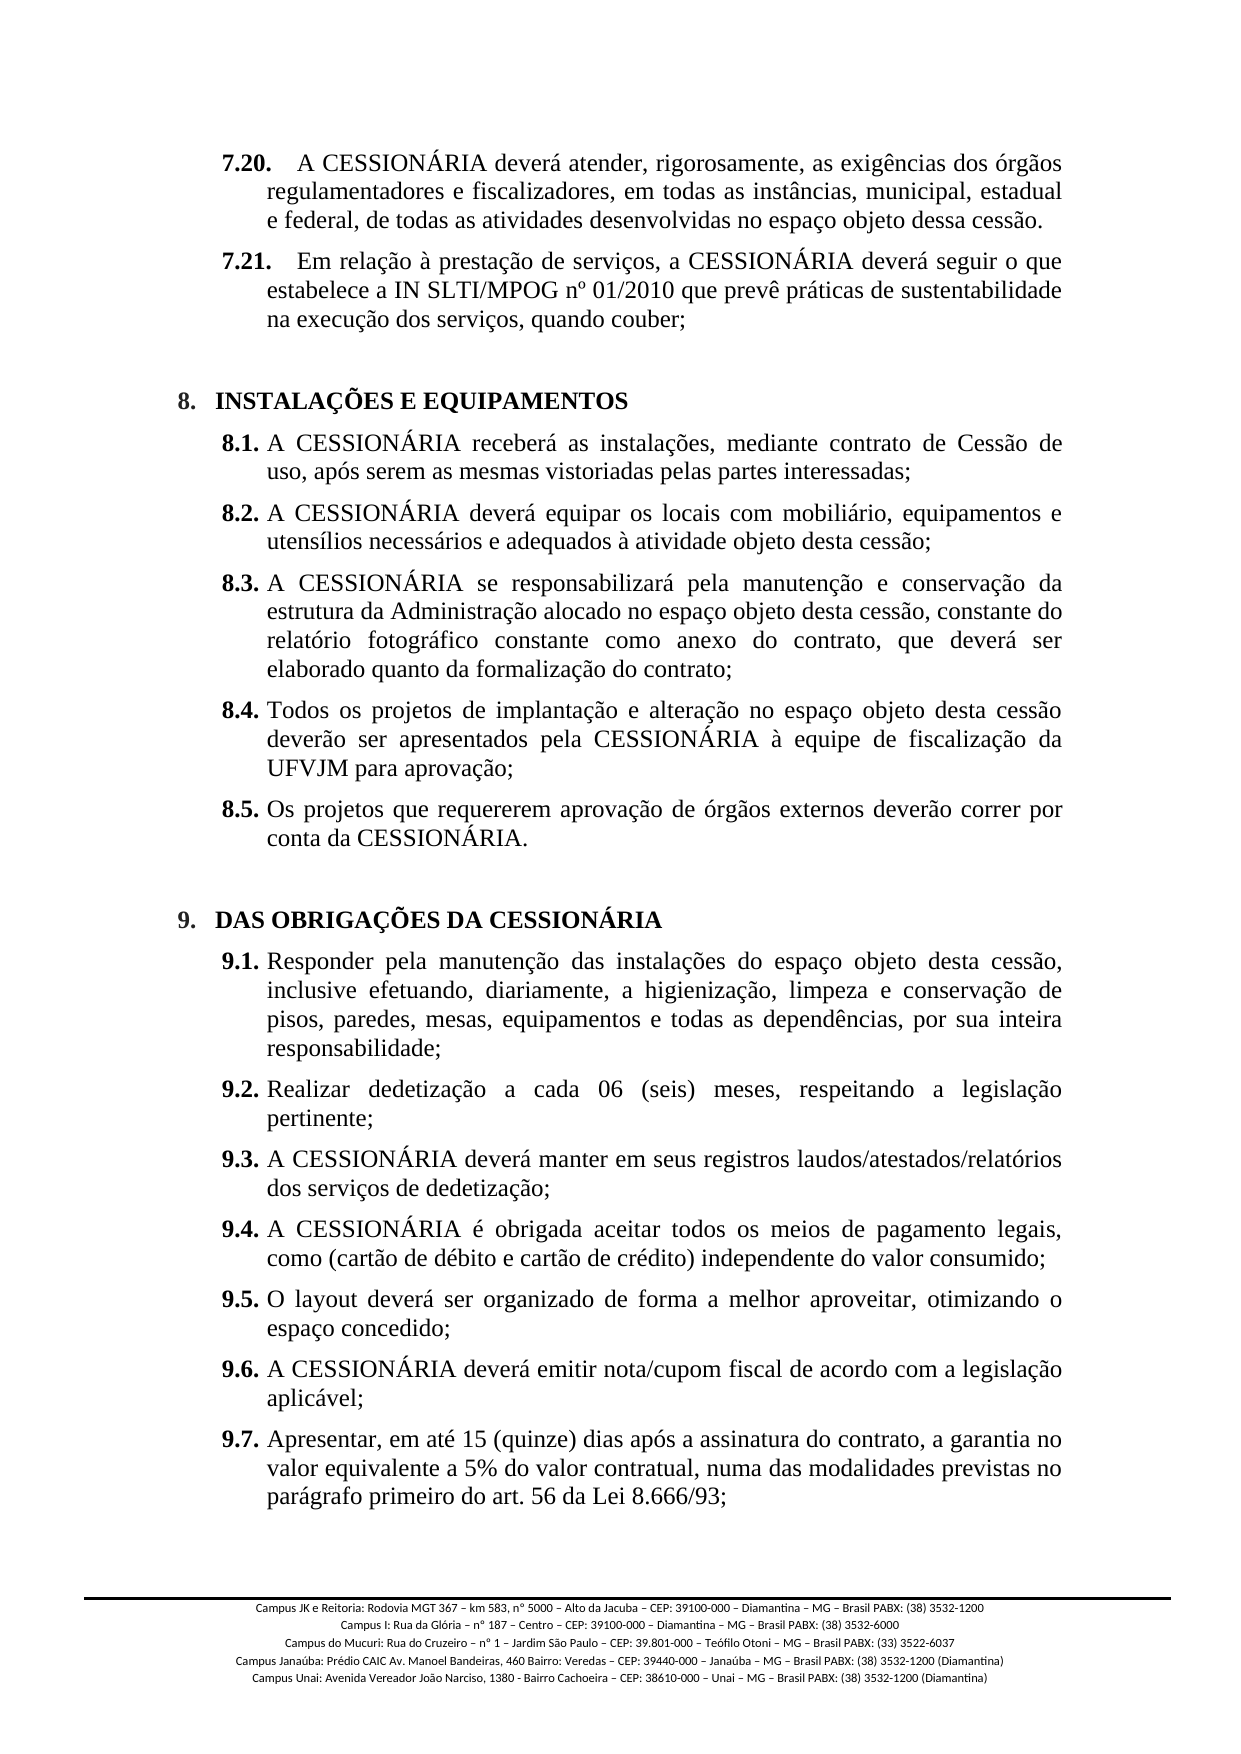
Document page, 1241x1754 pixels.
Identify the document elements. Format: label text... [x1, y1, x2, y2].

list A CESSIONÁRIA receberá as instalações, mediante contrato de Cessão de uso, após serem as mesmas vistoriadas pelas partes interessadas; [222, 428, 1063, 485]
list A CESSIONÁRIA deverá manter em seus registros laudos/atestados/relatórios dos serviços de dedetização; [222, 1144, 1063, 1201]
list A CESSIONÁRIA deverá atender, rigorosamente, as exigências dos órgãos regulamentadores e fiscalizadores, em todas as instâncias, municipal, estadual e federal, de todas as atividades desenvolvidas no espaço objeto dessa cessão. [222, 148, 1063, 234]
list A CESSIONÁRIA deverá emitir nota/cupom fiscal de acordo com a legislação aplicável; [222, 1354, 1063, 1411]
list Todos os projetos de implantação e alteração no espaço objeto desta cessão deverão ser apresentados pela CESSIONÁRIA à equipe de fiscalização da UFVJM para aprovação; [222, 695, 1063, 781]
list Realizar dedetização a cada 06 (seis) meses, respeitando a legislação pertinente; [222, 1074, 1063, 1131]
list DAS OBRIGAÇÕES DA CESSIONÁRIA [177, 905, 1063, 934]
list Os projetos que requererem aprovação de órgãos externos deverão correr por conta da CESSIONÁRIA. [222, 794, 1063, 851]
list O layout deverá ser organizado de forma a melhor aproveitar, otimizando o espaço concedido; [222, 1284, 1063, 1341]
list Responder pela manutenção das instalações do espaço objeto desta cessão, inclusive efetuando, diariamente, a higienização, limpeza e conservação de pisos, paredes, mesas, equipamentos e todas as dependências, por sua inteira responsabilidade; [222, 946, 1063, 1061]
list INSTALAÇÕES E EQUIPAMENTOS [177, 386, 1063, 415]
list Apresentar, em até 15 (quinze) dias após a assinatura do contrato, a garantia no valor equivalente a 5% do valor contratual, numa das modalidades previstas no parágrafo primeiro do art. 56 da Lei 8.666/93; [222, 1424, 1063, 1510]
list Em relação à prestação de serviços, a CESSIONÁRIA deverá seguir o que estabelece a IN SLTI/MPOG nº 01/2010 que prevê práticas de sustentabilidade na execução dos serviços, quando couber; [222, 246, 1063, 333]
list A CESSIONÁRIA é obrigada aceitar todos os meios de pagamento legais, como (cartão de débito e cartão de crédito) independente do valor consumido; [222, 1214, 1063, 1271]
list A CESSIONÁRIA deverá equipar os locais com mobiliário, equipamentos e utensílios necessários e adequados à atividade objeto desta cessão; [222, 498, 1063, 555]
list A CESSIONÁRIA se responsabilizará pela manutenção e conservação da estrutura da Administração alocado no espaço objeto desta cessão, constante do relatório fotográfico constante como anexo do contrato, que deverá ser elaborado quanto da formalização do contrato; [222, 568, 1063, 683]
